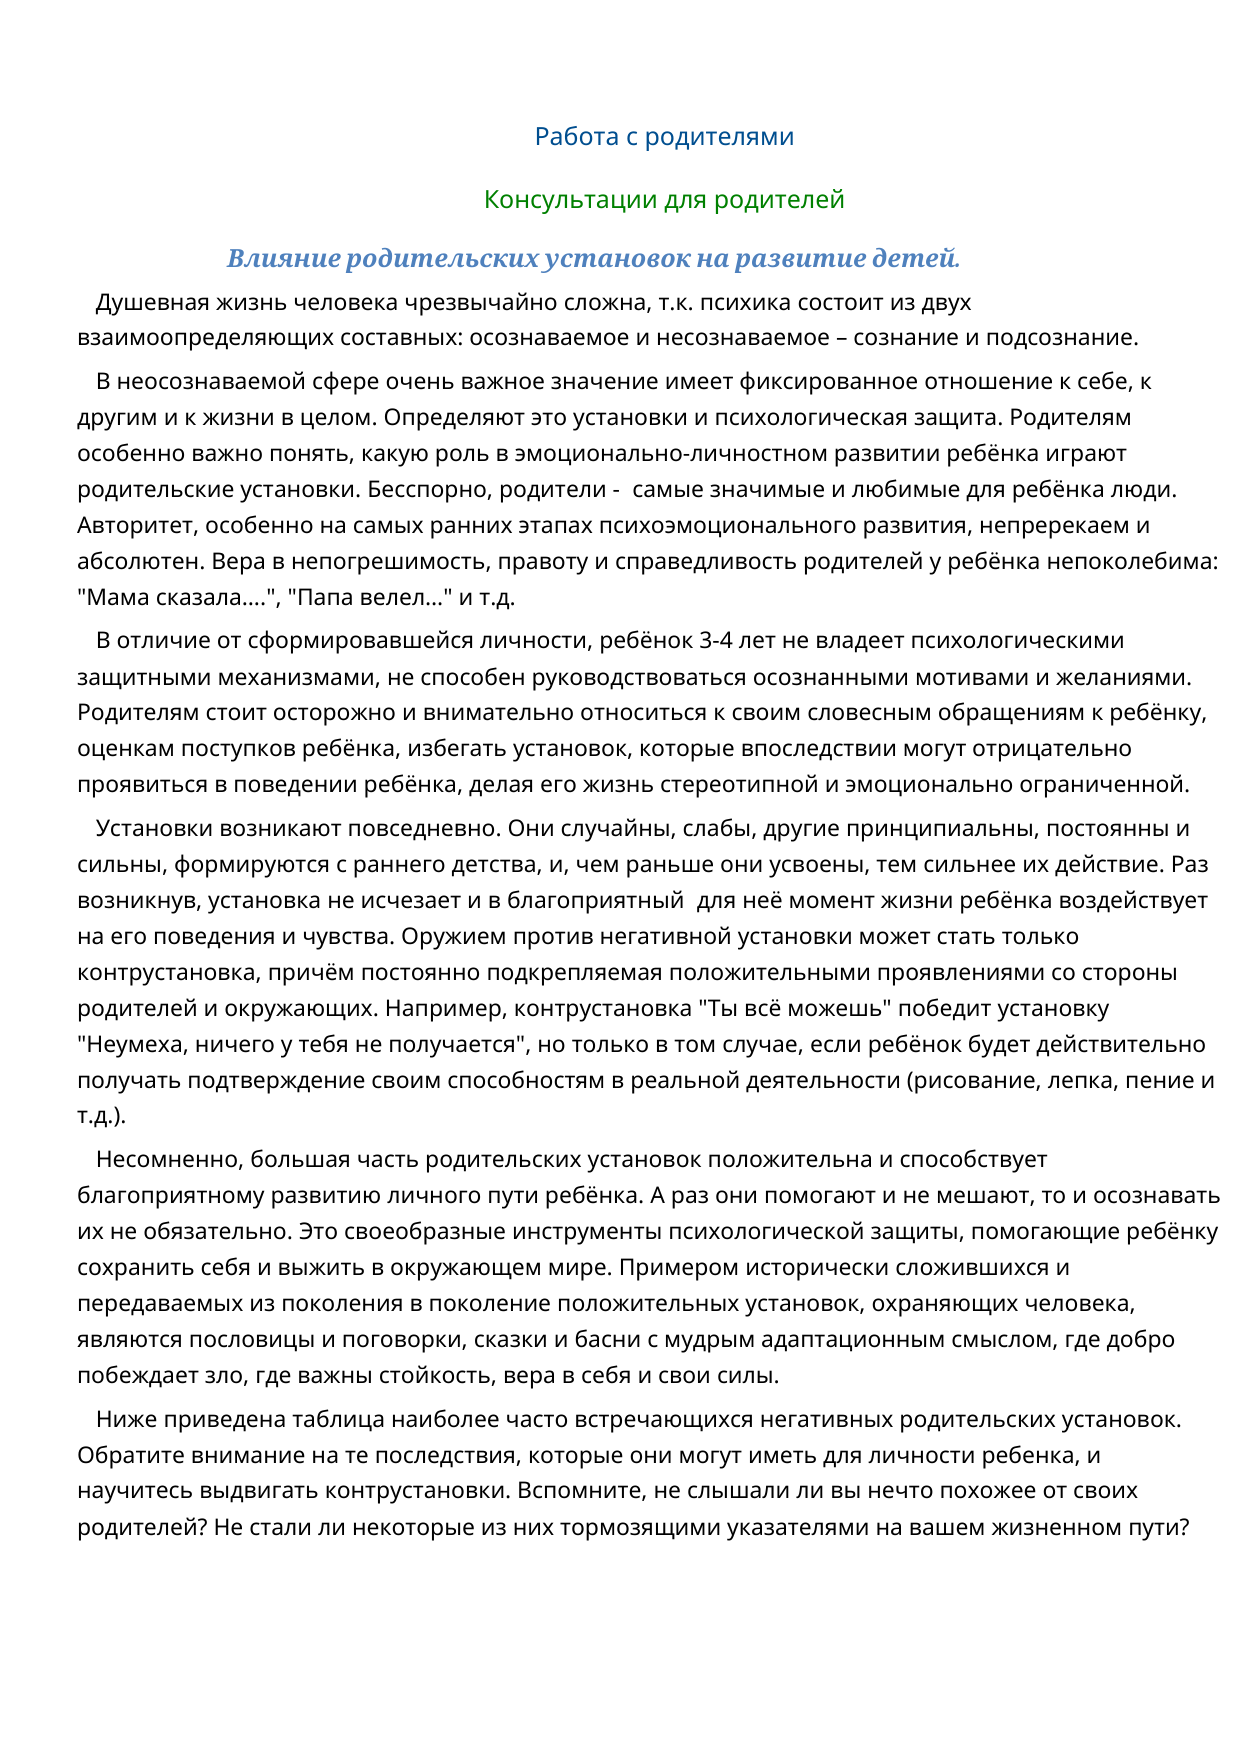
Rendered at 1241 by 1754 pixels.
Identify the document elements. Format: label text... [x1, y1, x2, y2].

text Несомненно, большая часть родительских установок положительна и способствует благоприятному развитию личного пути ребёнка. А раз они помогают и не мешают, то и осознавать их не обязательно. Это своеобразные инструменты психологической защиты, помогающие ребёнку сохранить себя и выжить в окружающем мире. Примером исторически сложившихся и передаваемых из поколения в поколение положительных установок, охраняющих человека, являются пословицы и поговорки, сказки и басни с мудрым адаптационным смыслом, где добро побеждает зло, где важны стойкость, вера в себя и свои силы. [77, 1143, 1222, 1390]
text В неосознаваемой сфере очень важное значение имеет фиксированное отношение к себе, к другим и к жизни в целом. Определяют это установки и психологическая защита. Родителям особенно важно понять, какую роль в эмоционально-личностном развитии ребёнка играют родительские установки. Бесспорно, родители - самые значимые и любимые для ребёнка люди. Авторитет, особенно на самых ранних этапах психоэмоционального развития, непререкаем и абсолютен. Вера в непогрешимость, правоту и справедливость родителей у ребёнка непоколебима: "Мама сказала….", "Папа велел…" и т.д. [77, 365, 1222, 612]
text Установки возникают повседневно. Они случайны, слабы, другие принципиальны, постоянны и сильны, формируются с раннего детства, и, чем раньше они усвоены, тем сильнее их действие. Раз возникнув, установка не исчезает и в благоприятный для неё момент жизни ребёнка воздействует на его поведения и чувства. Оружием против негативной установки может стать только контрустановка, причём постоянно подкрепляемая положительными проявлениями со стороны родителей и окружающих. Например, контрустановка "Ты всё можешь" победит установку "Неумеха, ничего у тебя не получается", но только в том случае, если ребёнок будет действительно получать подтверждение своим способностям в реальной деятельности (рисование, лепка, пение и т.д.). [77, 812, 1222, 1131]
text В отличие от сформировавшейся личности, ребёнок 3-4 лет не владеет психологическими защитными механизмами, не способен руководствоваться осознанными мотивами и желаниями. Родителям стоит осторожно и внимательно относиться к своим словесным обращениям к ребёнку, оценкам поступков ребёнка, избегать установок, которые впоследствии могут отрицательно проявиться в поведении ребёнка, делая его жизнь стереотипной и эмоционально ограниченной. [77, 624, 1222, 799]
text Ниже приведена таблица наиболее часто встречающихся негативных родительских установок. Обратите внимание на те последствия, которые они могут иметь для личности ребенка, и научитесь выдвигать контрустановки. Вспомните, не слышали ли вы нечто похожее от своих родителей? Не стали ли некоторые из них тормозящими указателями на вашем жизненном пути? [77, 1403, 1222, 1542]
text Работа с родителями [177, 118, 1152, 152]
text Душевная жизнь человека чрезвычайно сложна, т.к. психика состоит из двух взаимоопределяющих составных: осознаваемое и несознаваемое – сознание и подсознание. [77, 285, 1222, 353]
subtitle Влияние родительских установок на развитие детей. [177, 244, 1152, 273]
text Консультации для родителей [177, 181, 1152, 215]
